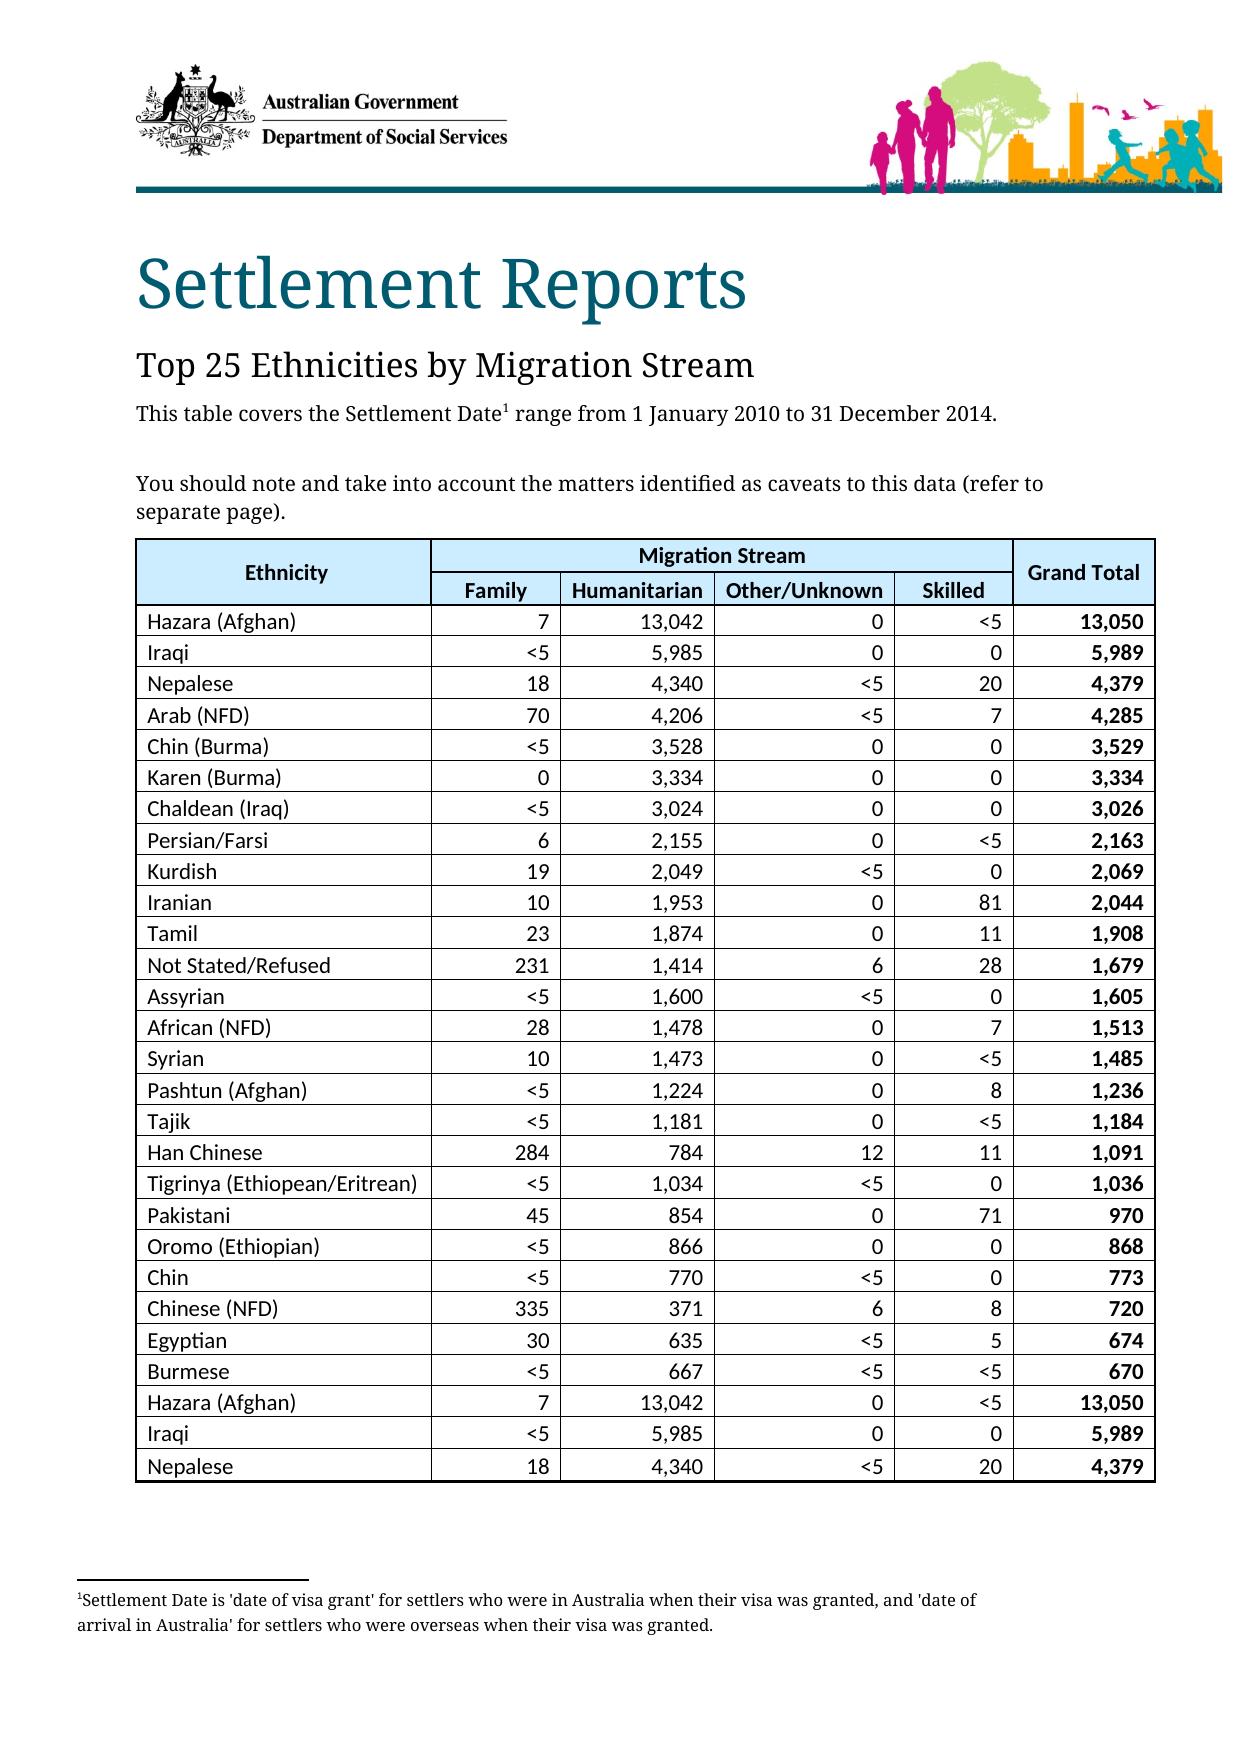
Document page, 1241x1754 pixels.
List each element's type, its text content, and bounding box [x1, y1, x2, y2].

table_cell 0 [715, 1417, 894, 1447]
table_cell 28 [895, 949, 1013, 979]
table_cell Skilled [895, 573, 1012, 604]
table_cell 3,528 [561, 730, 714, 760]
table_cell 773 [1014, 1261, 1154, 1291]
table_cell Burmese [137, 1355, 431, 1385]
table_cell 2,069 [1014, 855, 1154, 885]
table_cell <5 [895, 1042, 1013, 1072]
table_cell <5 [715, 980, 894, 1010]
table_cell Chin (Burma) [137, 730, 431, 760]
table_cell 0 [715, 792, 894, 822]
table_cell 720 [1014, 1292, 1154, 1322]
table_cell 1,224 [561, 1074, 714, 1104]
table_cell 5,989 [1014, 636, 1154, 666]
table_cell Iranian [137, 886, 431, 916]
table_cell <5 [432, 980, 560, 1010]
table_cell 6 [715, 1292, 894, 1322]
table_cell 1,181 [561, 1105, 714, 1135]
table_cell 4,379 [1014, 667, 1154, 697]
subtitle Top 25 Ethnicities by Migration Stream [136, 341, 1004, 387]
table_cell 1,953 [561, 886, 714, 916]
table_cell 0 [895, 792, 1013, 822]
table_cell <5 [895, 1355, 1013, 1385]
table_cell 5 [895, 1324, 1013, 1354]
table_cell Tajik [137, 1105, 431, 1135]
table_header Grand Total [1014, 540, 1154, 604]
table_cell Tigrinya (Ethiopean/Eritrean) [137, 1167, 431, 1197]
table_cell Han Chinese [137, 1136, 431, 1166]
table_cell 0 [715, 1074, 894, 1104]
table_cell 19 [432, 855, 560, 885]
table_cell 13,042 [561, 1386, 714, 1416]
table_cell 371 [561, 1292, 714, 1322]
table_cell Pakistani [137, 1199, 431, 1229]
table_cell <5 [715, 667, 894, 697]
table_cell 0 [715, 636, 894, 666]
table_cell 12 [715, 1136, 894, 1166]
table_cell 1,605 [1014, 980, 1154, 1010]
table_cell 0 [715, 1011, 894, 1041]
table_cell 0 [895, 980, 1013, 1010]
table_cell 335 [432, 1292, 560, 1322]
table_cell 0 [715, 886, 894, 916]
table_cell 20 [895, 1449, 1013, 1480]
table_cell 4,285 [1014, 699, 1154, 729]
table_cell 0 [715, 824, 894, 854]
table_cell 0 [895, 730, 1013, 760]
table_cell 1,473 [561, 1042, 714, 1072]
table_cell 5,989 [1014, 1417, 1154, 1447]
table_cell 6 [432, 824, 560, 854]
table_cell 7 [895, 1011, 1013, 1041]
table_cell 4,379 [1014, 1449, 1154, 1480]
table_cell 3,024 [561, 792, 714, 822]
table_cell Syrian [137, 1042, 431, 1072]
table_cell <5 [432, 1230, 560, 1260]
table_cell 970 [1014, 1199, 1154, 1229]
table_cell <5 [432, 792, 560, 822]
table_cell 23 [432, 917, 560, 947]
table_cell <5 [895, 1105, 1013, 1135]
table_cell Arab (NFD) [137, 699, 431, 729]
picture [135, 59, 1223, 211]
table_cell 3,529 [1014, 730, 1154, 760]
table_cell 0 [432, 761, 560, 791]
table_cell 2,044 [1014, 886, 1154, 916]
table_cell 13,050 [1014, 1386, 1154, 1416]
table_cell 5,985 [561, 636, 714, 666]
table_cell 0 [715, 1105, 894, 1135]
table_cell Kurdish [137, 855, 431, 885]
table_cell 1,679 [1014, 949, 1154, 979]
table_cell Iraqi [137, 1417, 431, 1447]
table_cell 8 [895, 1074, 1013, 1104]
table_cell 0 [715, 1230, 894, 1260]
table_cell 13,042 [561, 606, 714, 635]
table_cell 70 [432, 699, 560, 729]
table_cell 1,600 [561, 980, 714, 1010]
table_cell 0 [895, 636, 1013, 666]
table_cell 10 [432, 886, 560, 916]
table_cell 71 [895, 1199, 1013, 1229]
table_header Migration Stream [432, 540, 1012, 571]
table_cell 2,049 [561, 855, 714, 885]
table_cell 1,908 [1014, 917, 1154, 947]
table_cell 1,874 [561, 917, 714, 947]
table_cell 4,206 [561, 699, 714, 729]
table_cell 0 [715, 1199, 894, 1229]
table_cell 667 [561, 1355, 714, 1385]
table_cell 770 [561, 1261, 714, 1291]
table_cell 0 [895, 1417, 1013, 1447]
table_cell 6 [715, 949, 894, 979]
table_cell 670 [1014, 1355, 1154, 1385]
table_cell 674 [1014, 1324, 1154, 1354]
table_cell 0 [715, 730, 894, 760]
table_cell Assyrian [137, 980, 431, 1010]
table_cell Chaldean (Iraq) [137, 792, 431, 822]
table_cell <5 [432, 730, 560, 760]
table_cell 1,478 [561, 1011, 714, 1041]
table_cell Chin [137, 1261, 431, 1291]
table_cell Pashtun (Afghan) [137, 1074, 431, 1104]
table_cell 18 [432, 667, 560, 697]
table_cell 2,163 [1014, 824, 1154, 854]
table_cell <5 [895, 1386, 1013, 1416]
table_cell 28 [432, 1011, 560, 1041]
table_cell 7 [432, 606, 560, 635]
table_cell 0 [715, 1042, 894, 1072]
table_cell 18 [432, 1449, 560, 1480]
table_cell 1,036 [1014, 1167, 1154, 1197]
table_cell 868 [1014, 1230, 1154, 1260]
table_cell 81 [895, 886, 1013, 916]
table_cell <5 [432, 1167, 560, 1197]
table_cell 0 [715, 761, 894, 791]
table_cell 1,091 [1014, 1136, 1154, 1166]
table_cell <5 [715, 1449, 894, 1480]
table_cell 1,414 [561, 949, 714, 979]
table_cell 0 [715, 606, 894, 635]
table_cell <5 [895, 606, 1013, 635]
table_cell 1,236 [1014, 1074, 1154, 1104]
table_cell Chinese (NFD) [137, 1292, 431, 1322]
table_cell Family [432, 573, 560, 604]
table_cell 3,334 [561, 761, 714, 791]
table_cell 45 [432, 1199, 560, 1229]
table_cell 2,155 [561, 824, 714, 854]
table_cell 0 [895, 855, 1013, 885]
table_cell Tamil [137, 917, 431, 947]
table_cell 11 [895, 1136, 1013, 1166]
table_cell <5 [432, 1261, 560, 1291]
table_cell 1,513 [1014, 1011, 1154, 1041]
table_cell 0 [895, 761, 1013, 791]
table_cell 10 [432, 1042, 560, 1072]
table_cell <5 [715, 855, 894, 885]
title Settlement Reports [136, 235, 1004, 329]
table_cell 784 [561, 1136, 714, 1166]
table_cell 30 [432, 1324, 560, 1354]
table_cell <5 [432, 636, 560, 666]
table_cell 1,485 [1014, 1042, 1154, 1072]
table_cell 854 [561, 1199, 714, 1229]
table_cell African (NFD) [137, 1011, 431, 1041]
table_cell 0 [895, 1230, 1013, 1260]
table_cell Nepalese [137, 667, 431, 697]
table_cell 284 [432, 1136, 560, 1166]
table_cell <5 [432, 1355, 560, 1385]
table_cell <5 [432, 1074, 560, 1104]
table_cell Hazara (Afghan) [137, 606, 431, 635]
table_cell <5 [715, 1261, 894, 1291]
table_cell 3,334 [1014, 761, 1154, 791]
table_cell Other/Unknown [715, 573, 894, 604]
table_cell <5 [715, 1324, 894, 1354]
table_cell 4,340 [561, 667, 714, 697]
table_cell 231 [432, 949, 560, 979]
table_cell Iraqi [137, 636, 431, 666]
table_cell 866 [561, 1230, 714, 1260]
table_cell 11 [895, 917, 1013, 947]
table_cell 3,026 [1014, 792, 1154, 822]
table_cell <5 [715, 1355, 894, 1385]
table_cell 1,034 [561, 1167, 714, 1197]
table_cell 1,184 [1014, 1105, 1154, 1135]
table_cell 0 [895, 1167, 1013, 1197]
table_cell <5 [432, 1417, 560, 1447]
table_cell <5 [432, 1105, 560, 1135]
table_cell 0 [715, 1386, 894, 1416]
table_cell 5,985 [561, 1417, 714, 1447]
table_cell 4,340 [561, 1449, 714, 1480]
table_cell Oromo (Ethiopian) [137, 1230, 431, 1260]
text This table covers the Settlement Date range from 1 January 2010 to 31 December 2014. [136, 399, 1004, 456]
table_header Ethnicity [137, 540, 430, 604]
table_cell Hazara (Afghan) [137, 1386, 431, 1416]
table_cell 7 [895, 699, 1013, 729]
table_cell 8 [895, 1292, 1013, 1322]
table_cell Karen (Burma) [137, 761, 431, 791]
table_cell Nepalese [137, 1449, 431, 1480]
table_cell 13,050 [1014, 606, 1154, 635]
text You should note and take into account the matters identified as caveats to this data (refer to separate page). [136, 469, 1125, 526]
table_cell <5 [715, 699, 894, 729]
table_cell Humanitarian [561, 573, 714, 604]
table_cell 635 [561, 1324, 714, 1354]
table_cell Persian/Farsi [137, 824, 431, 854]
table_cell 7 [432, 1386, 560, 1416]
table_cell 20 [895, 667, 1013, 697]
table_cell 0 [715, 917, 894, 947]
table_cell 0 [895, 1261, 1013, 1291]
table_cell <5 [895, 824, 1013, 854]
table_cell Not Stated/Refused [137, 949, 431, 979]
table_cell <5 [715, 1167, 894, 1197]
table_cell Egyptian [137, 1324, 431, 1354]
